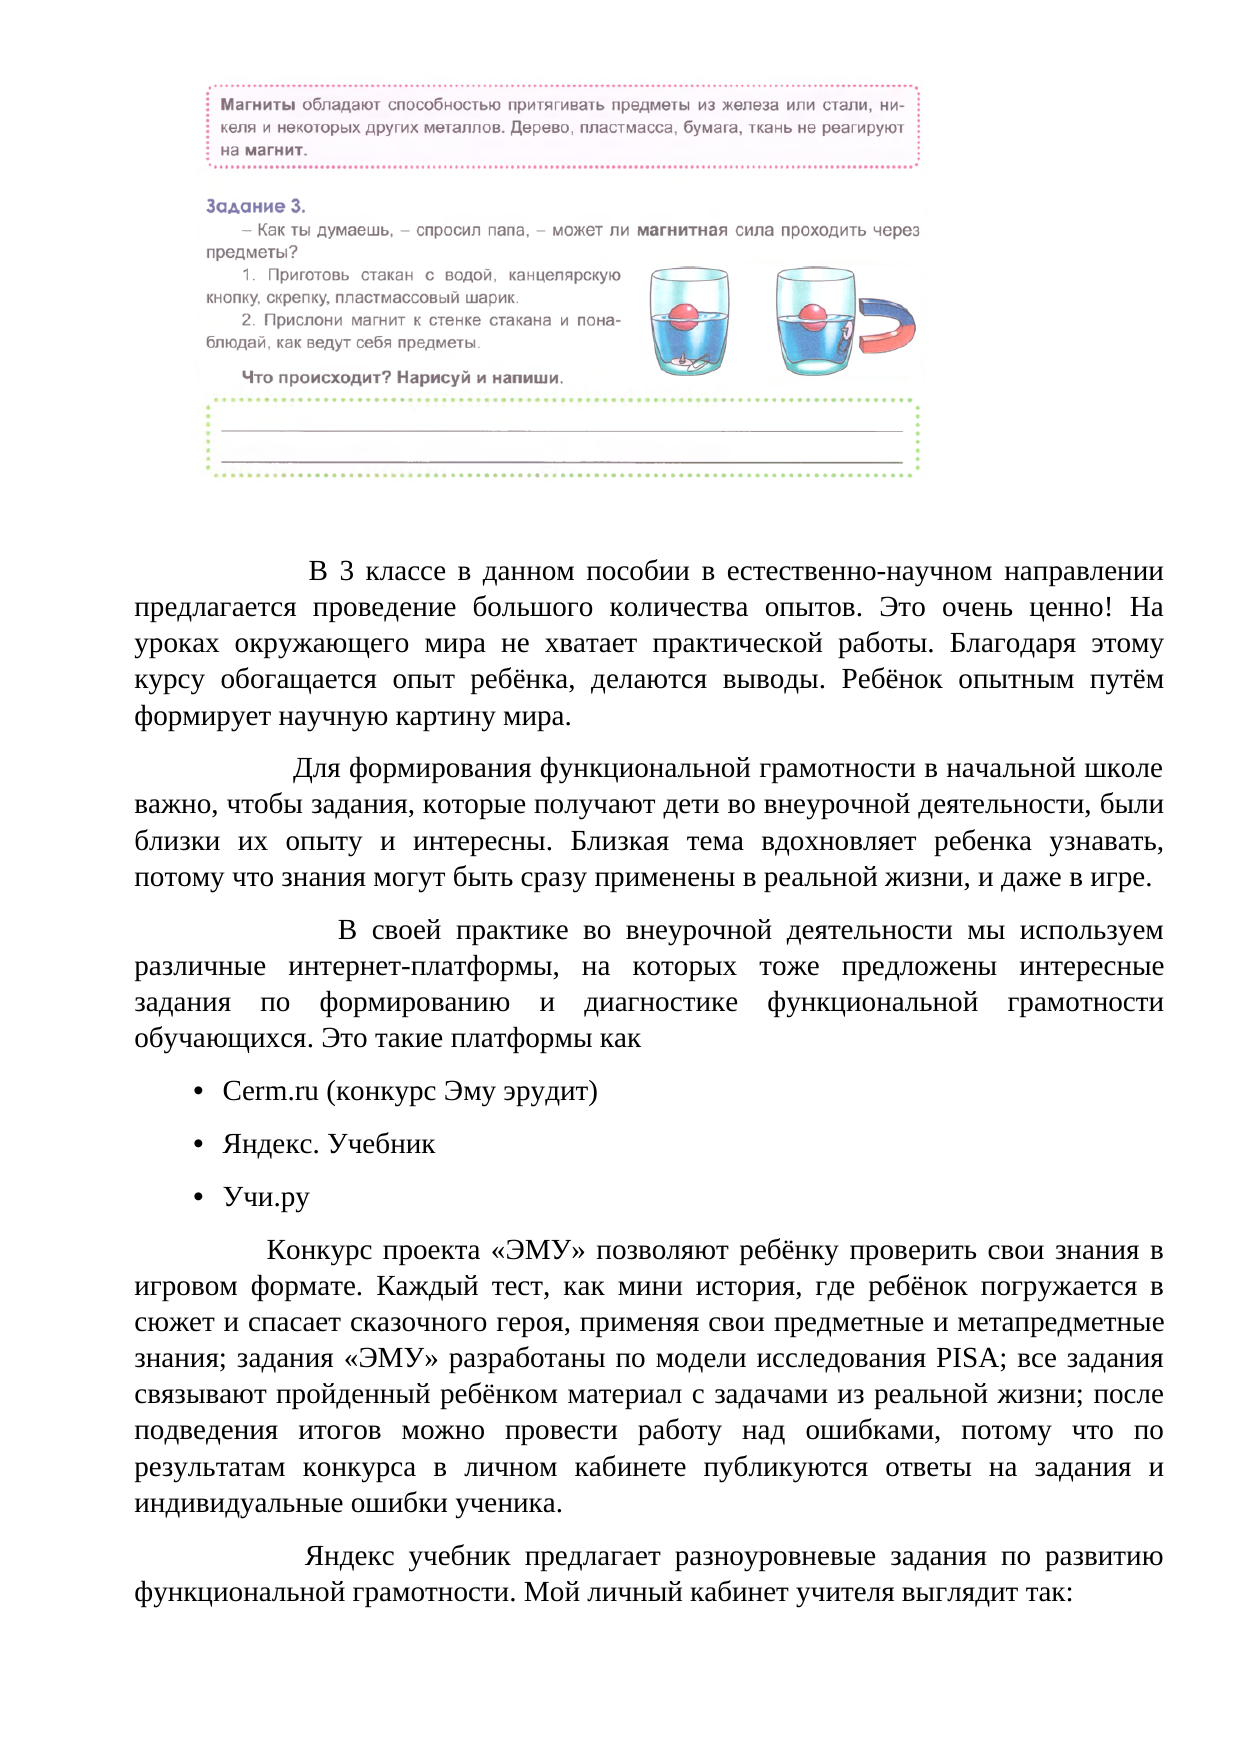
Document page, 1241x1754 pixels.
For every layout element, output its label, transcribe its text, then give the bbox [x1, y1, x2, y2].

list Учи.ру [134, 1179, 1165, 1212]
list Яндекс. Учебник [134, 1126, 1165, 1159]
picture [193, 75, 929, 482]
text Конкурс проекта «ЭМУ» позволяют ребёнку проверить свои знания в игровом формате. Каждый тест, как мини история, где ребёнок погружается в сюжет и спасает сказочного героя, применяя свои предметные и метапредметные знания; задания «ЭМУ» разработаны по модели исследования PISA; все задания связывают пройденный ребёнком материал с задачами из реальной жизни; после подведения итогов можно провести работу над ошибками, потому что по результатам конкурса в личном кабинете публикуются ответы на задания и индивидуальные ошибки ученика. [134, 1232, 1165, 1518]
list Cerm.ru (конкурс Эму эрудит) [134, 1073, 1165, 1107]
text Яндекс учебник предлагает разноуровневые задания по развитию функциональной грамотности. Мой личный кабинет учителя выглядит так: [134, 1538, 1165, 1607]
text В 3 классе в данном пособии в естественно-научном направлении предлагается проведение большого количества опытов. Это очень ценно! На уроках окружающего мира не хватает практической работы. Благодаря этому курсу обогащается опыт ребёнка, делаются выводы. Ребёнок опытным путём формирует научную картину мира. [134, 553, 1165, 731]
text В своей практике во внеурочной деятельности мы используем различные интернет-платформы, на которых тоже предложены интересные задания по формированию и диагностике функциональной грамотности обучающихся. Это такие платформы как [134, 912, 1165, 1054]
text Для формирования функциональной грамотности в начальной школе важно, чтобы задания, которые получают дети во внеурочной деятельности, были близки их опыту и интересны. Близкая тема вдохновляет ребенка узнавать, потому что знания могут быть сразу применены в реальной жизни, и даже в игре. [134, 751, 1165, 892]
